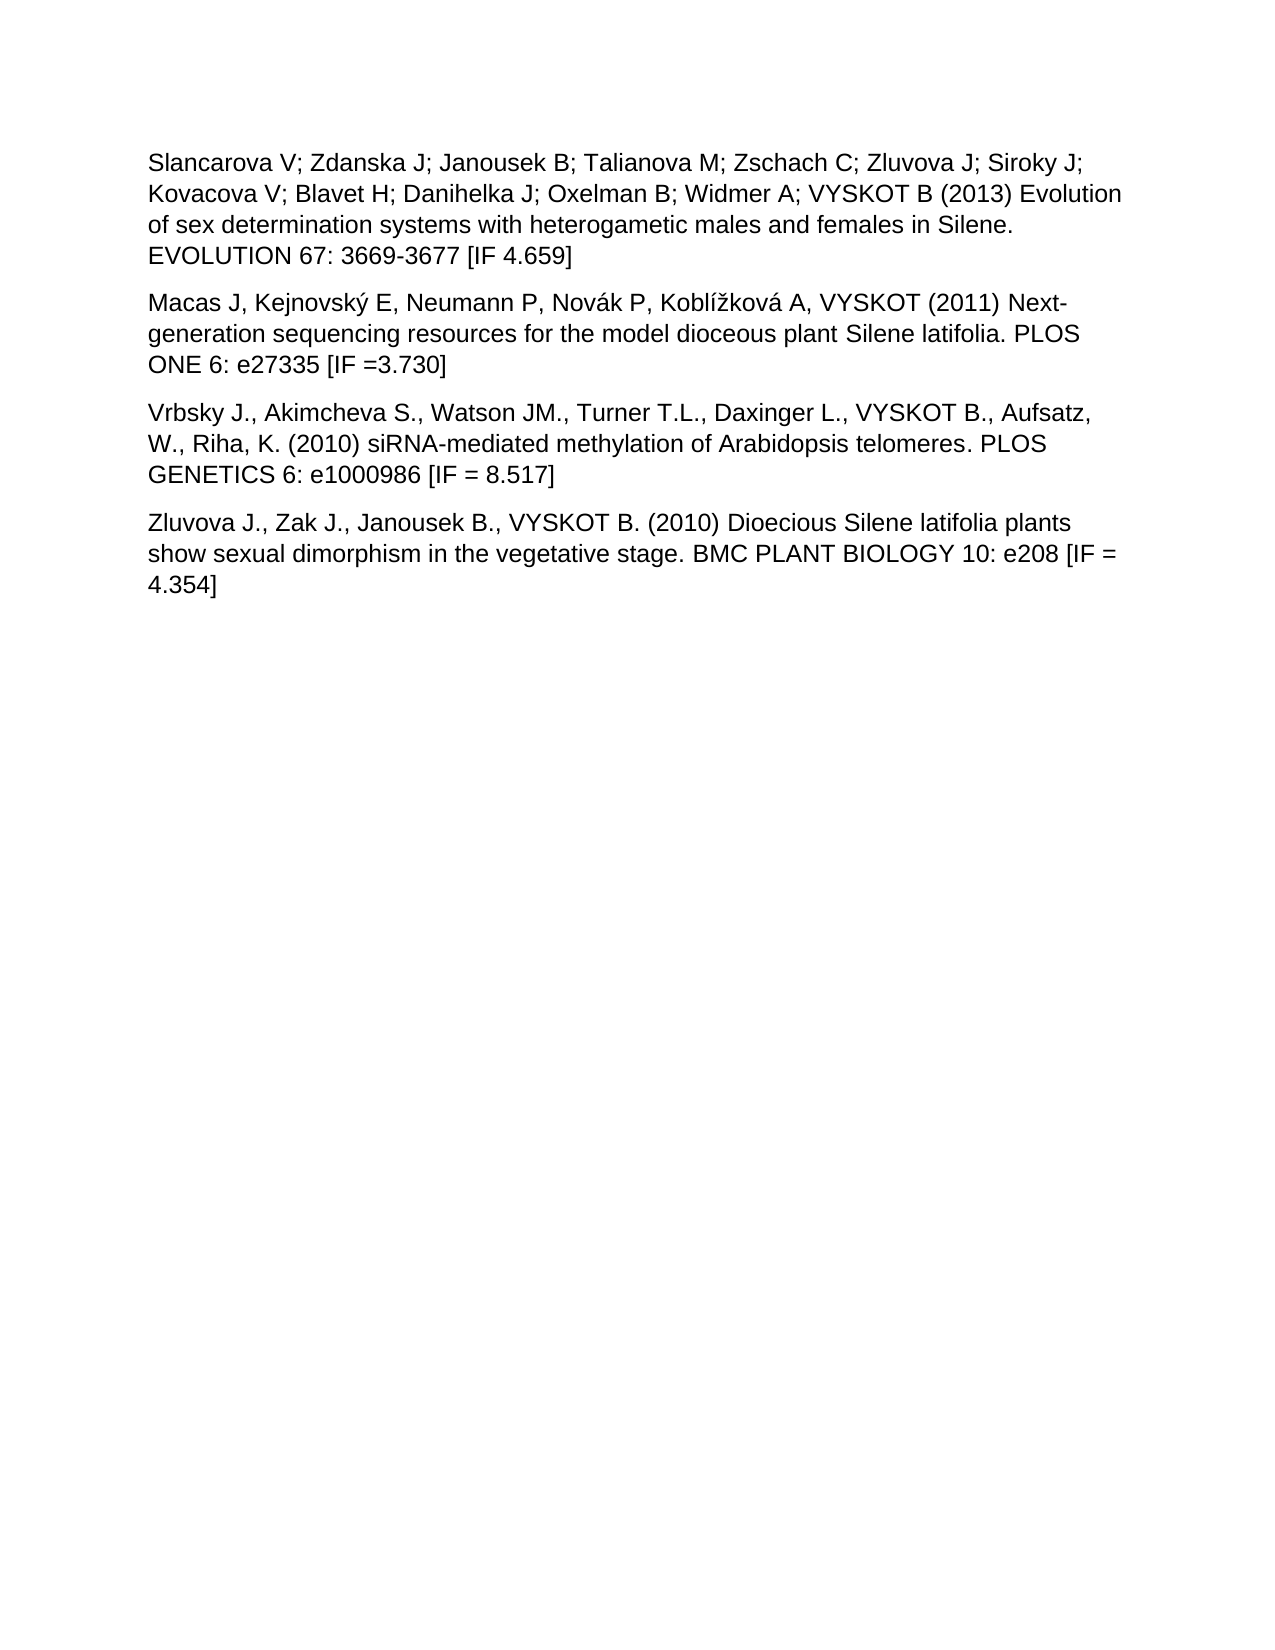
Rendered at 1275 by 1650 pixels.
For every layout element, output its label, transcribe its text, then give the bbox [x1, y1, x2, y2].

text Zluvova J., Zak J., Janousek B., VYSKOT B. (2010) Dioecious Silene latifolia plants show sexual dimorphism in the vegetative stage. BMC PLANT BIOLOGY 10: e208 [IF = 4.354] [148, 508, 1127, 599]
text Slancarova V; Zdanska J; Janousek B; Talianova M; Zschach C; Zluvova J; Siroky J; Kovacova V; Blavet H; Danihelka J; Oxelman B; Widmer A; VYSKOT B (2013) Evolution of sex determination systems with heterogametic males and females in Silene. EVOLUTION 67: 3669-3677 [IF 4.659] [148, 148, 1127, 269]
text Vrbsky J., Akimcheva S., Watson JM., Turner T.L., Daxinger L., VYSKOT B., Aufsatz, W., Riha, K. (2010) siRNA-mediated methylation of Arabidopsis telomeres. PLOS GENETICS 6: e1000986 [IF = 8.517] [148, 398, 1127, 489]
text Macas J, Kejnovský E, Neumann P, Novák P, Koblížková A, VYSKOT (2011) Next-generation sequencing resources for the model dioceous plant Silene latifolia. PLOS ONE 6: e27335 [IF =3.730] [148, 288, 1127, 379]
